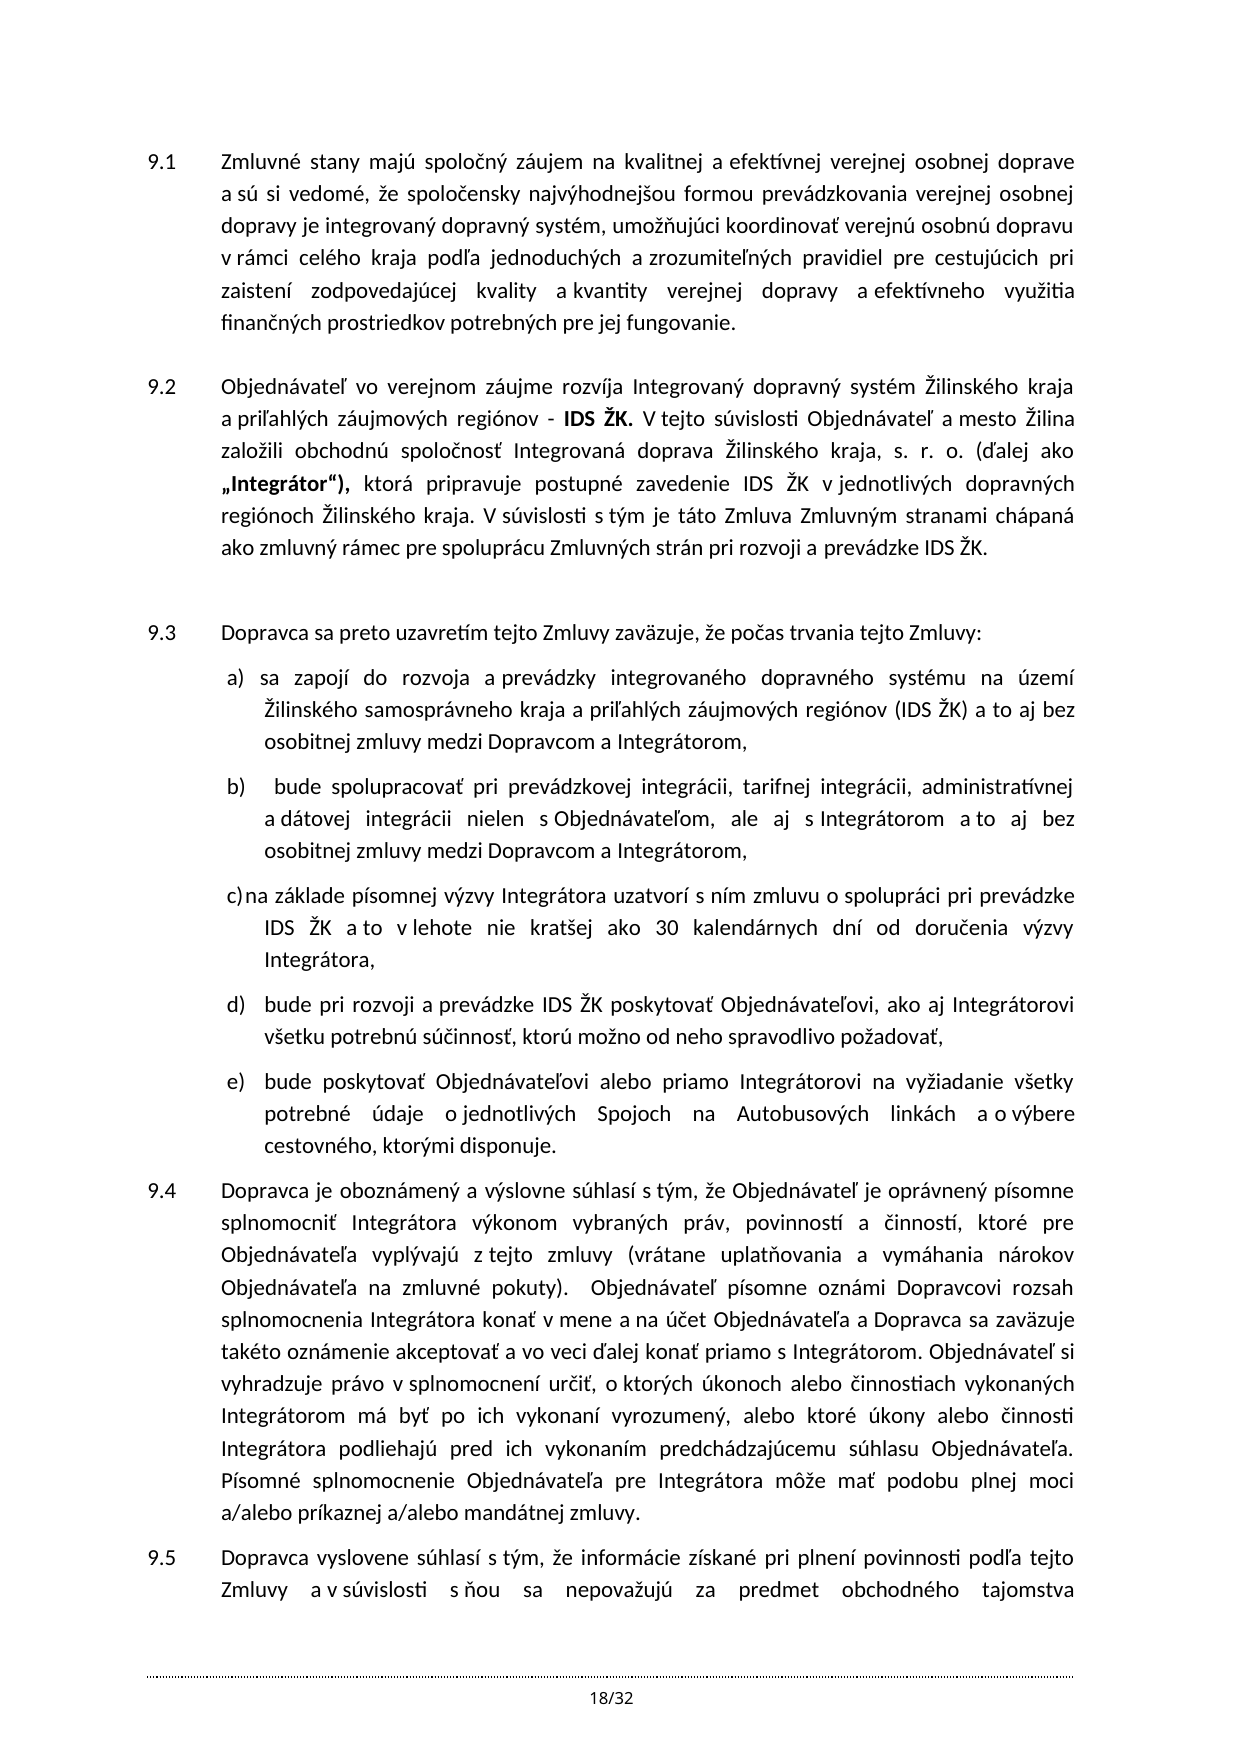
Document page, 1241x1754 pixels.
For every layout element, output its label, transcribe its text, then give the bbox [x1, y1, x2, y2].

list 9.4 Dopravca je oboznámený a výslovne súhlasí s tým, že Objednávateľ je oprávnený písomne splnomocniť Integrátora výkonom vybraných práv, povinností a činností, ktoré pre Objednávateľa vyplývajú z tejto zmluvy (vrátane uplatňovania a vymáhania nárokov Objednávateľa na zmluvné pokuty). Objednávateľ písomne oznámi Dopravcovi rozsah splnomocnenia Integrátora konať v mene a na účet Objednávateľa a Dopravca sa zaväzuje takéto oznámenie akceptovať a vo veci ďalej konať priamo s Integrátorom. Objednávateľ si vyhradzuje právo v splnomocnení určiť, o ktorých úkonoch alebo činnostiach vykonaných Integrátorom má byť po ich vykonaní vyrozumený, alebo ktoré úkony alebo činnosti Integrátora podliehajú pred ich vykonaním predchádzajúcemu súhlasu Objednávateľa. Písomné splnomocnenie Objednávateľa pre Integrátora môže mať podobu plnej moci a/alebo príkaznej a/alebo mandátnej zmluvy. [147, 1176, 1075, 1526]
list bude poskytovať Objednávateľovi alebo priamo Integrátorovi na vyžiadanie všetky potrebné údaje o jednotlivých Spojoch na Autobusových linkách a o výbere cestovného, ktorými disponuje. [227, 1067, 1075, 1159]
list bude spolupracovať pri prevádzkovej integrácii, tarifnej integrácii, administratívnej a dátovej integrácii nielen s Objednávateľom, ale aj s Integrátorom a to aj bez osobitnej zmluvy medzi Dopravcom a Integrátorom, [227, 772, 1075, 864]
list na základe písomnej výzvy Integrátora uzatvorí s ním zmluvu o spolupráci pri prevádzke IDS ŽK a to v lehote nie kratšej ako 30 kalendárnych dní od doručenia výzvy Integrátora, [227, 881, 1075, 974]
list Objednávateľ vo verejnom záujme rozvíja Integrovaný dopravný systém Žilinského kraja a priľahlých záujmových regiónov - IDS ŽK. V tejto súvislosti Objednávateľ a mesto Žilina založili obchodnú spoločnosť Integrovaná doprava Žilinského kraja, s. r. o. (ďalej ako „Integrátor“), ktorá pripravuje postupné zavedenie IDS ŽK v jednotlivých dopravných regiónoch Žilinského kraja. V súvislosti s tým je táto Zmluva Zmluvným stranami chápaná ako zmluvný rámec pre spoluprácu Zmluvných strán pri rozvoji a prevádzke IDS ŽK. [147, 372, 1075, 561]
list Dopravca sa preto uzavretím tejto Zmluvy zaväzuje, že počas trvania tejto Zmluvy: [147, 618, 1075, 646]
list Zmluvné stany majú spoločný záujem na kvalitnej a efektívnej verejnej osobnej doprave a sú si vedomé, že spoločensky najvýhodnejšou formou prevádzkovania verejnej osobnej dopravy je integrovaný dopravný systém, umožňujúci koordinovať verejnú osobnú dopravu v rámci celého kraja podľa jednoduchých a zrozumiteľných pravidiel pre cestujúcich pri zaistení zodpovedajúcej kvality a kvantity verejnej dopravy a efektívneho využitia finančných prostriedkov potrebných pre jej fungovanie. [147, 147, 1075, 336]
list bude pri rozvoji a prevádzke IDS ŽK poskytovať Objednávateľovi, ako aj Integrátorovi všetku potrebnú súčinnosť, ktorú možno od neho spravodlivo požadovať, [227, 990, 1075, 1051]
list sa zapojí do rozvoja a prevádzky integrovaného dopravného systému na území Žilinského samosprávneho kraja a priľahlých záujmových regiónov (IDS ŽK) a to aj bez osobitnej zmluvy medzi Dopravcom a Integrátorom, [227, 663, 1075, 756]
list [147, 1543, 1075, 1603]
